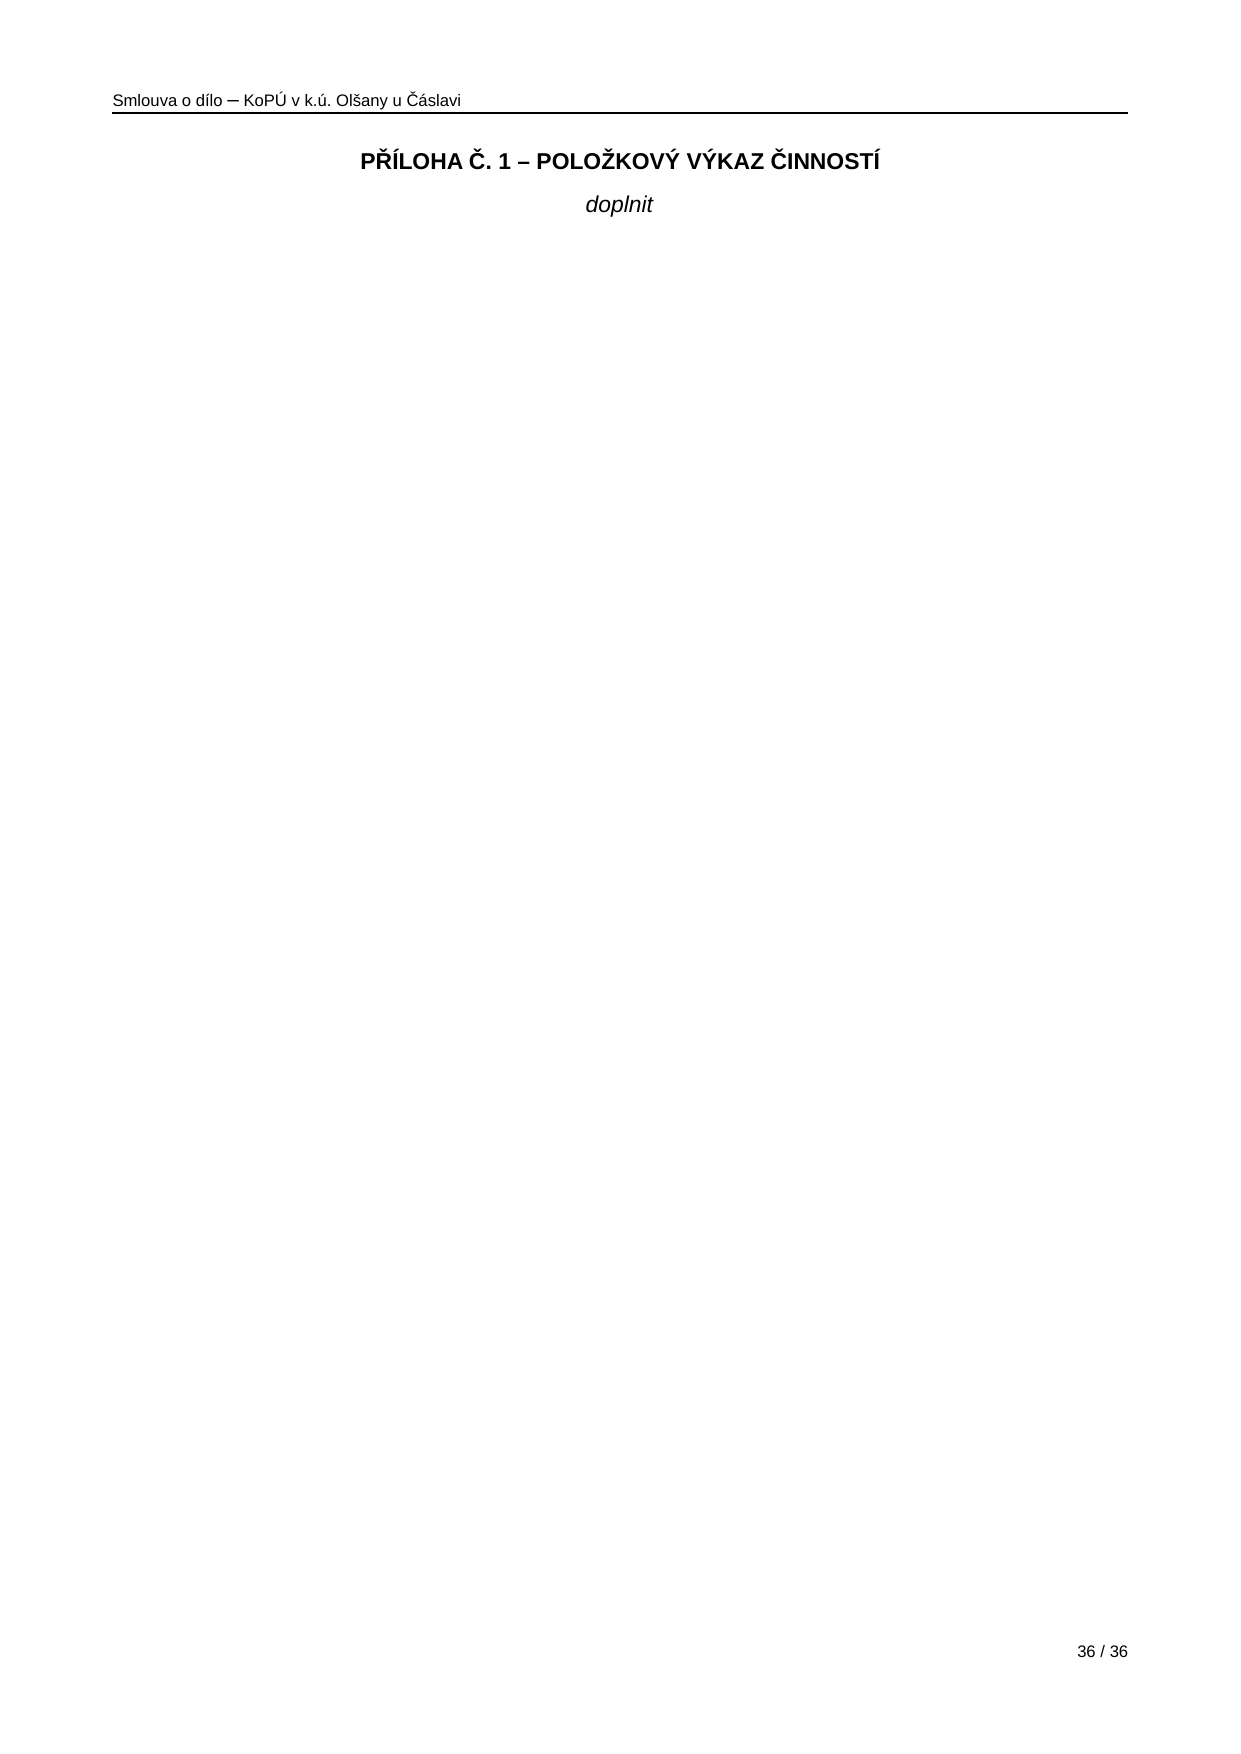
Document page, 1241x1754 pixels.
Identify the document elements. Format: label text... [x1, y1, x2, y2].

text doplnit [112, 191, 1128, 217]
text Příloha č. 1 – Položkový výkaz Činností [112, 148, 1128, 174]
